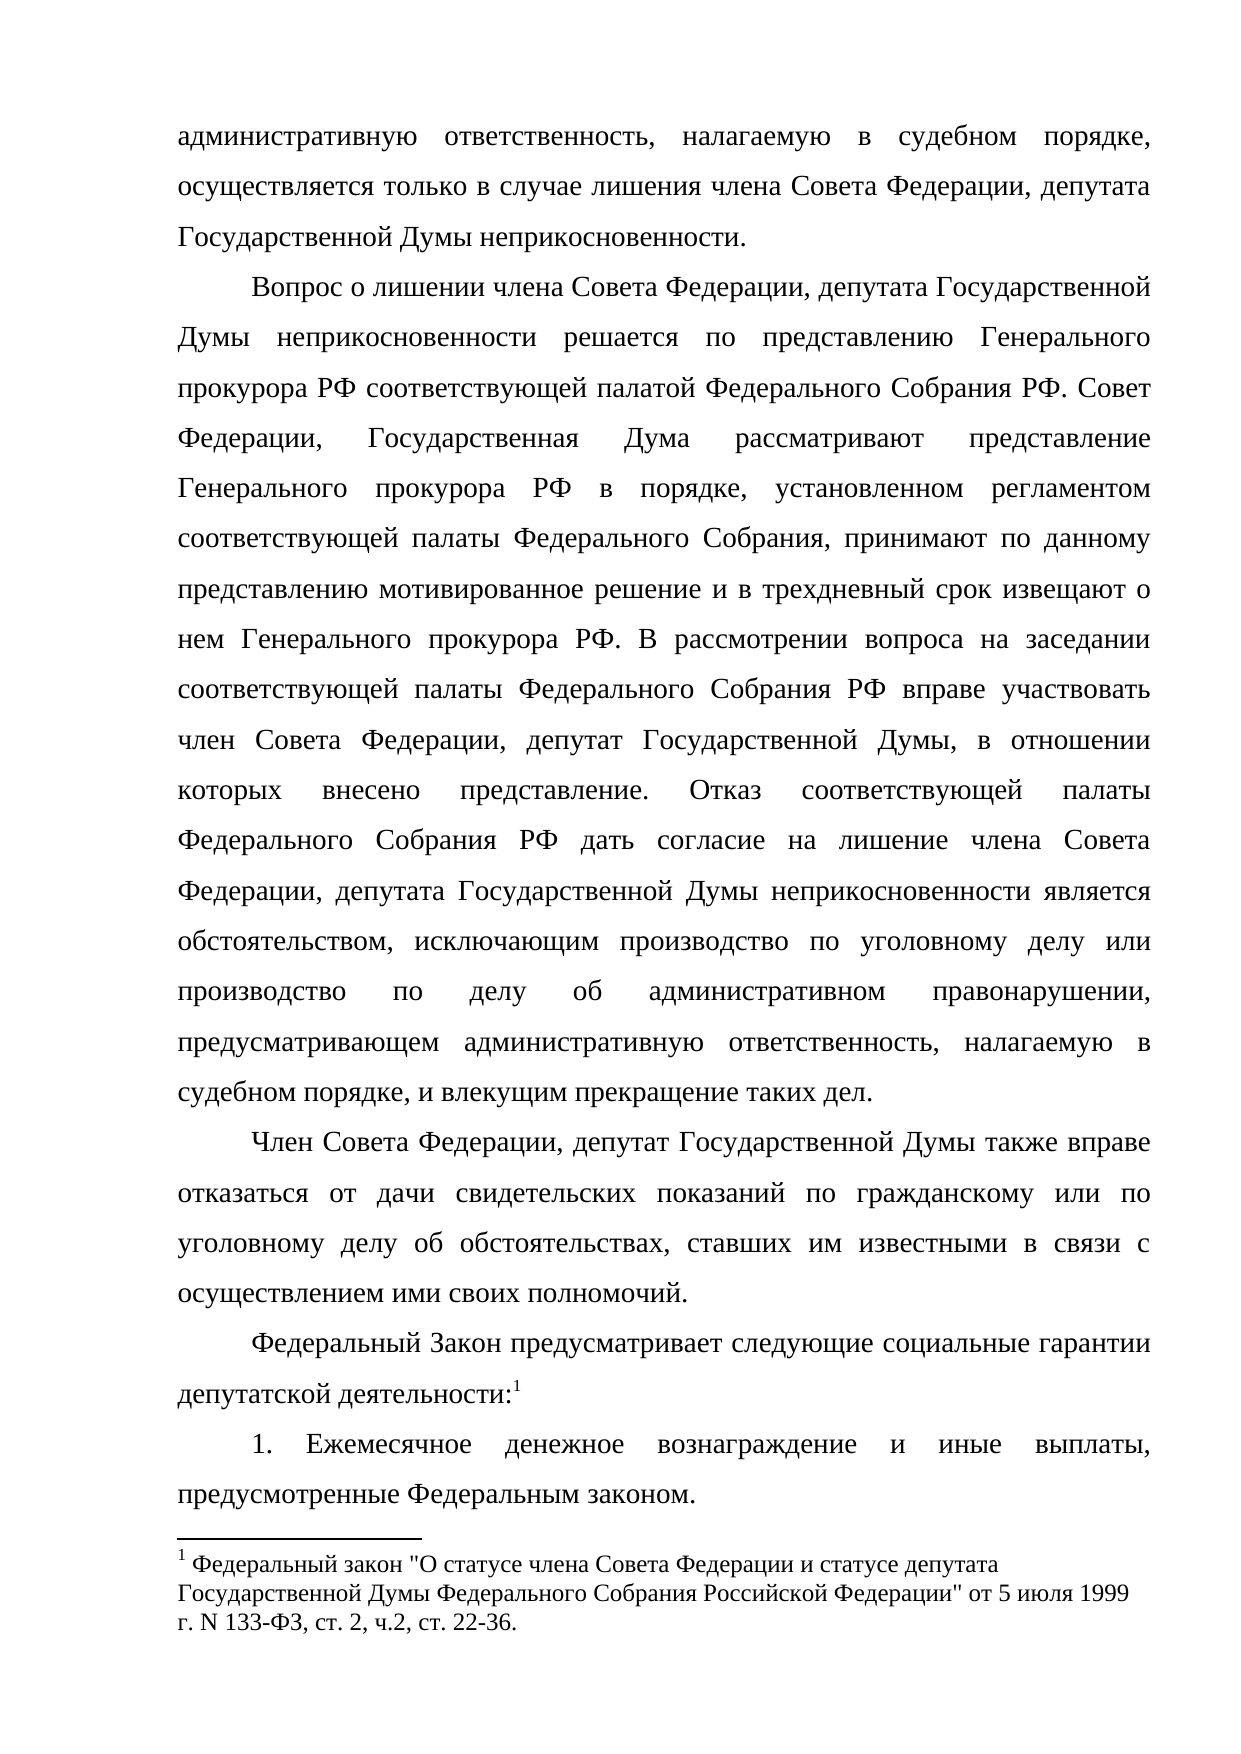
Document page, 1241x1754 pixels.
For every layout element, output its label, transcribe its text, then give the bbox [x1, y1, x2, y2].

text 1. Ежемесячное денежное вознаграждение и иные выплаты, предусмотренные Федеральным законом. [177, 1426, 1152, 1510]
text Федеральный Закон предусматривает следующие социальные гарантии депутатской деятельности: [177, 1326, 1152, 1409]
text Вопрос о лишении члена Совета Федерации, депутата Государственной Думы неприкосновенности решается по представлению Генерального прокурора РФ соответствующей палатой Федерального Собрания РФ. Совет Федерации, Государственная Дума рассматривают представление Генерального прокурора РФ в порядке, установленном регламентом соответствующей палаты Федерального Собрания, принимают по данному представлению мотивированное решение и в трехдневный срок извещают о нем Генерального прокурора РФ. В рассмотрении вопроса на заседании соответствующей палаты Федерального Собрания РФ вправе участвовать член Совета Федерации, депутат Государственной Думы, в отношении которых внесено представление. Отказ соответствующей палаты Федерального Собрания РФ дать согласие на лишение члена Совета Федерации, депутата Государственной Думы неприкосновенности является обстоятельством, исключающим производство по уголовному делу или производство по делу об административном правонарушении, предусматривающем административную ответственность, налагаемую в судебном порядке, и влекущим прекращение таких дел. [177, 269, 1152, 1108]
text Член Совета Федерации, депутат Государственной Думы также вправе отказаться от дачи свидетельских показаний по гражданскому или по уголовному делу об обстоятельствах, ставших им известными в связи с осуществлением ими своих полномочий. [177, 1124, 1152, 1309]
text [177, 118, 1152, 252]
